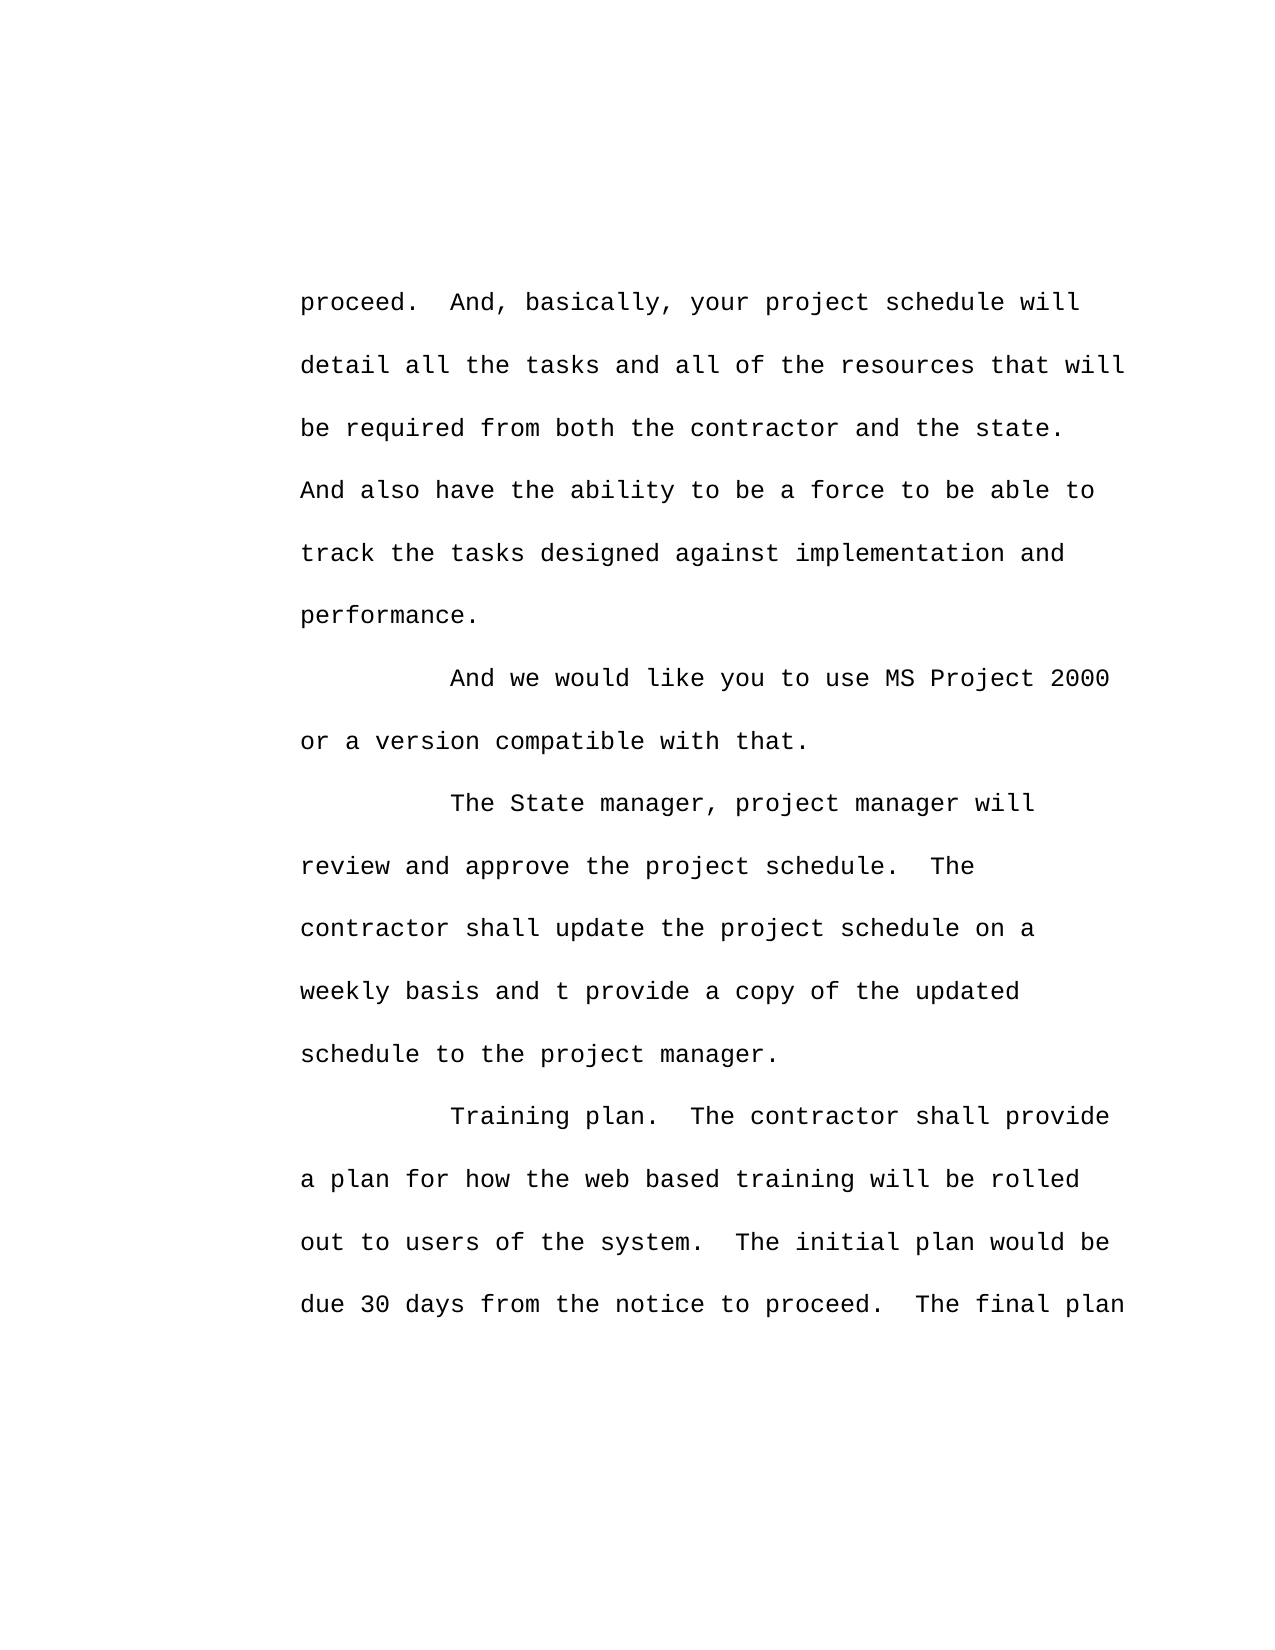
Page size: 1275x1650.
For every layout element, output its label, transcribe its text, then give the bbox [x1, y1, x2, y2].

text And we would like you to use MS Project 2000 or a version compatible with that. [300, 666, 1125, 757]
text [300, 1104, 1125, 1320]
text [300, 290, 1125, 631]
text The State manager, project manager will review and approve the project schedule. The contractor shall update the project schedule on a weekly basis and t provide a copy of the updated schedule to the project manager. [300, 791, 1125, 1069]
